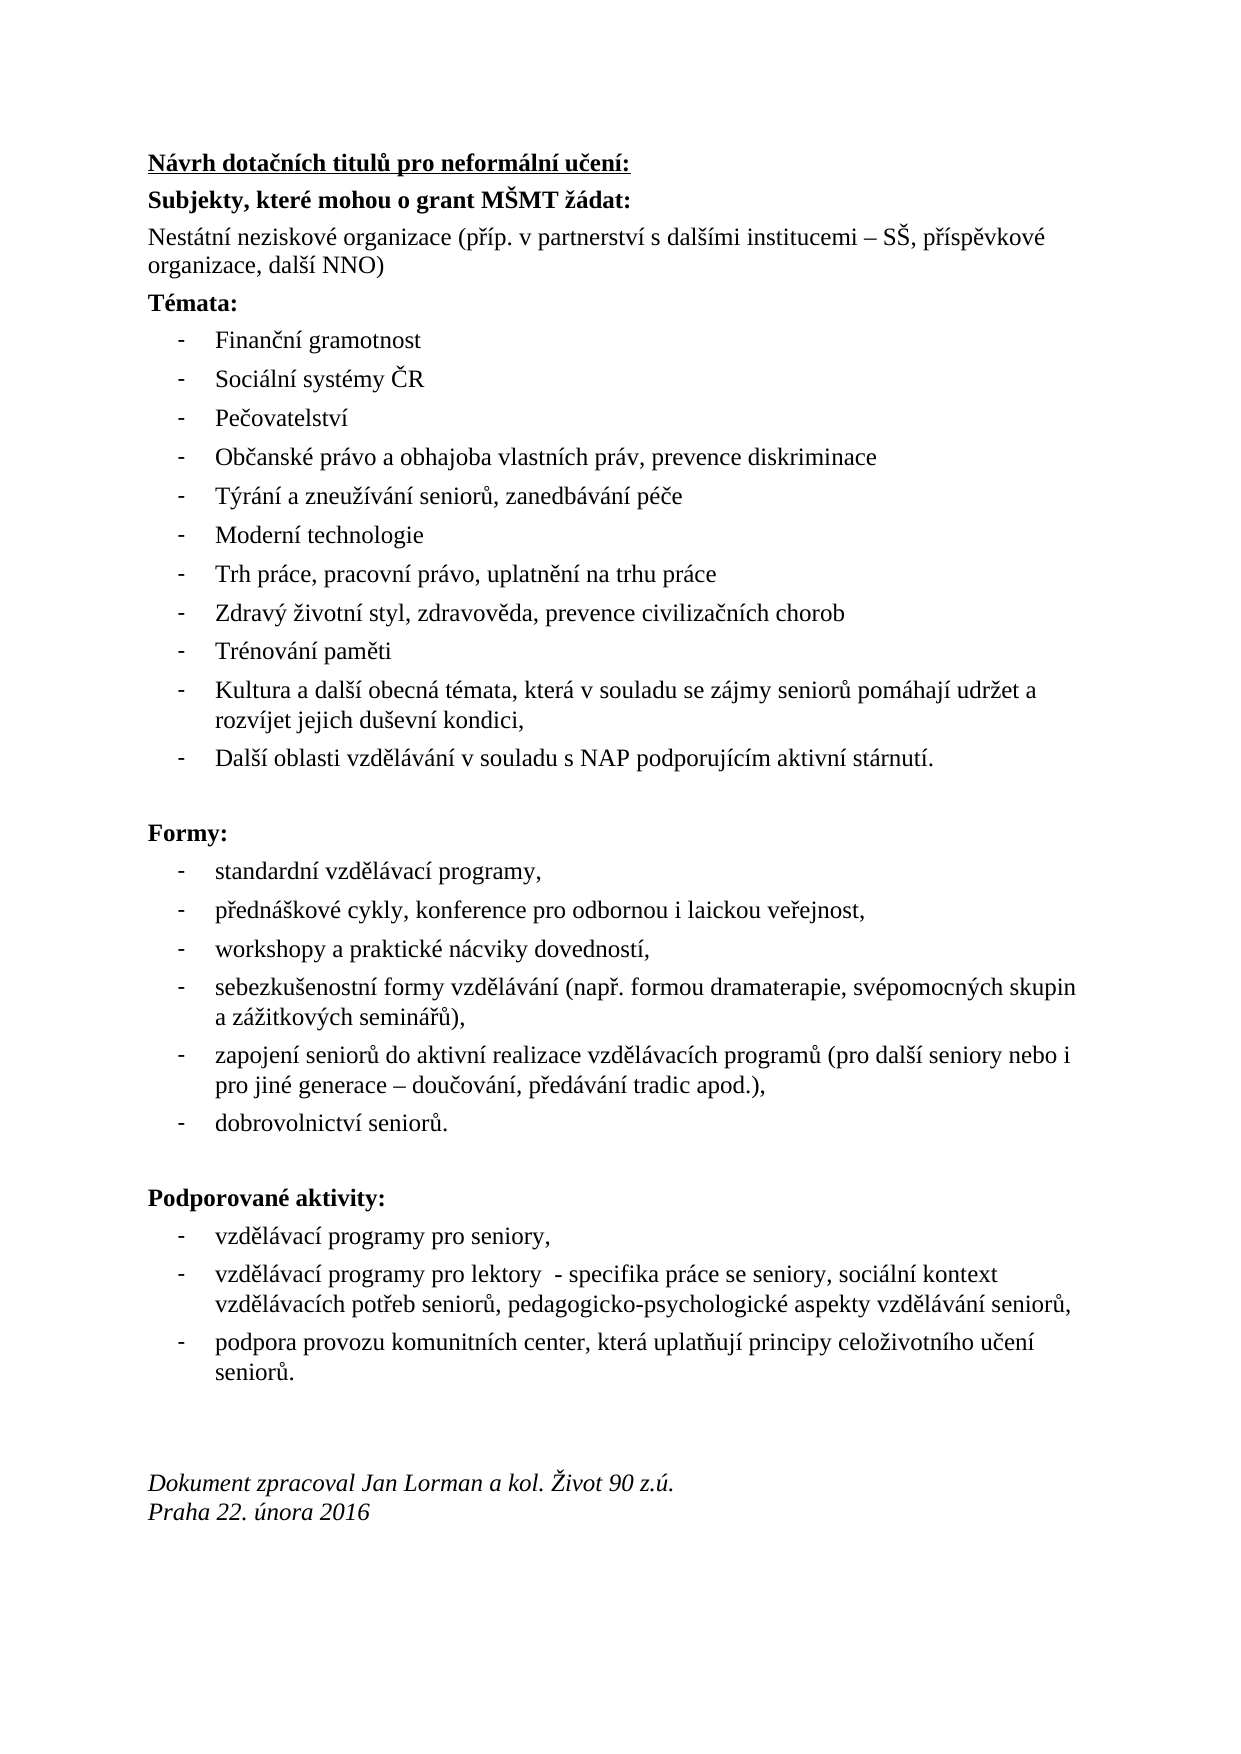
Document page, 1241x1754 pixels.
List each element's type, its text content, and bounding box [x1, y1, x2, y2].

list Občanské právo a obhajoba vlastních práv, prevence diskriminace [177, 441, 1093, 472]
list zapojení seniorů do aktivní realizace vzdělávacích programů (pro další seniory nebo i pro jiné generace – doučování, předávání tradic apod.), [177, 1039, 1093, 1098]
list Finanční gramotnost [177, 325, 1093, 355]
text Podporované aktivity: [148, 1183, 1093, 1211]
text Témata: [148, 288, 1093, 316]
list Týrání a zneužívání seniorů, zanedbávání péče [177, 480, 1093, 511]
text Dokument zpracoval Jan Lorman a kol. Život 90 z.ú. [148, 1468, 1093, 1497]
text Nestátní neziskové organizace (příp. v partnerství s dalšími institucemi – SŠ, příspěvkové organizace, další NNO) [148, 222, 1093, 279]
list sebezkušenostní formy vzdělávání (např. formou dramaterapie, svépomocných skupin a zážitkových seminářů), [177, 972, 1093, 1031]
list přednáškové cykly, konference pro odbornou i laickou veřejnost, [177, 894, 1093, 924]
text Návrh dotačních titulů pro neformální učení: [148, 148, 1093, 176]
list Zdravý životní styl, zdravověda, prevence civilizačních chorob [177, 597, 1093, 627]
list dobrovolnictví seniorů. [177, 1107, 1093, 1137]
list vzdělávací programy pro lektory - specifika práce se seniory, sociální kontext vzdělávacích potřeb seniorů, pedagogicko-psychologické aspekty vzdělávání seniorů, [177, 1259, 1093, 1318]
list Moderní technologie [177, 519, 1093, 549]
list standardní vzdělávací programy, [177, 855, 1093, 886]
list Trh práce, pracovní právo, uplatnění na trhu práce [177, 558, 1093, 588]
text Subjekty, které mohou o grant MŠMT žádat: [148, 185, 1093, 213]
list Další oblasti vzdělávání v souladu s NAP podporujícím aktivní stárnutí. [177, 742, 1093, 772]
text Formy: [148, 818, 1093, 847]
list podpora provozu komunitních center, která uplatňují principy celoživotního učení seniorů. [177, 1326, 1093, 1386]
list Pečovatelství [177, 402, 1093, 433]
list Sociální systémy ČR [177, 363, 1093, 394]
list vzdělávací programy pro seniory, [177, 1220, 1093, 1250]
text Praha 22. února 2016 [148, 1497, 1093, 1526]
list Trénování paměti [177, 636, 1093, 666]
list workshopy a praktické nácviky dovedností, [177, 933, 1093, 963]
list Kultura a další obecná témata, která v souladu se zájmy seniorů pomáhají udržet a rozvíjet jejich duševní kondici, [177, 674, 1093, 734]
